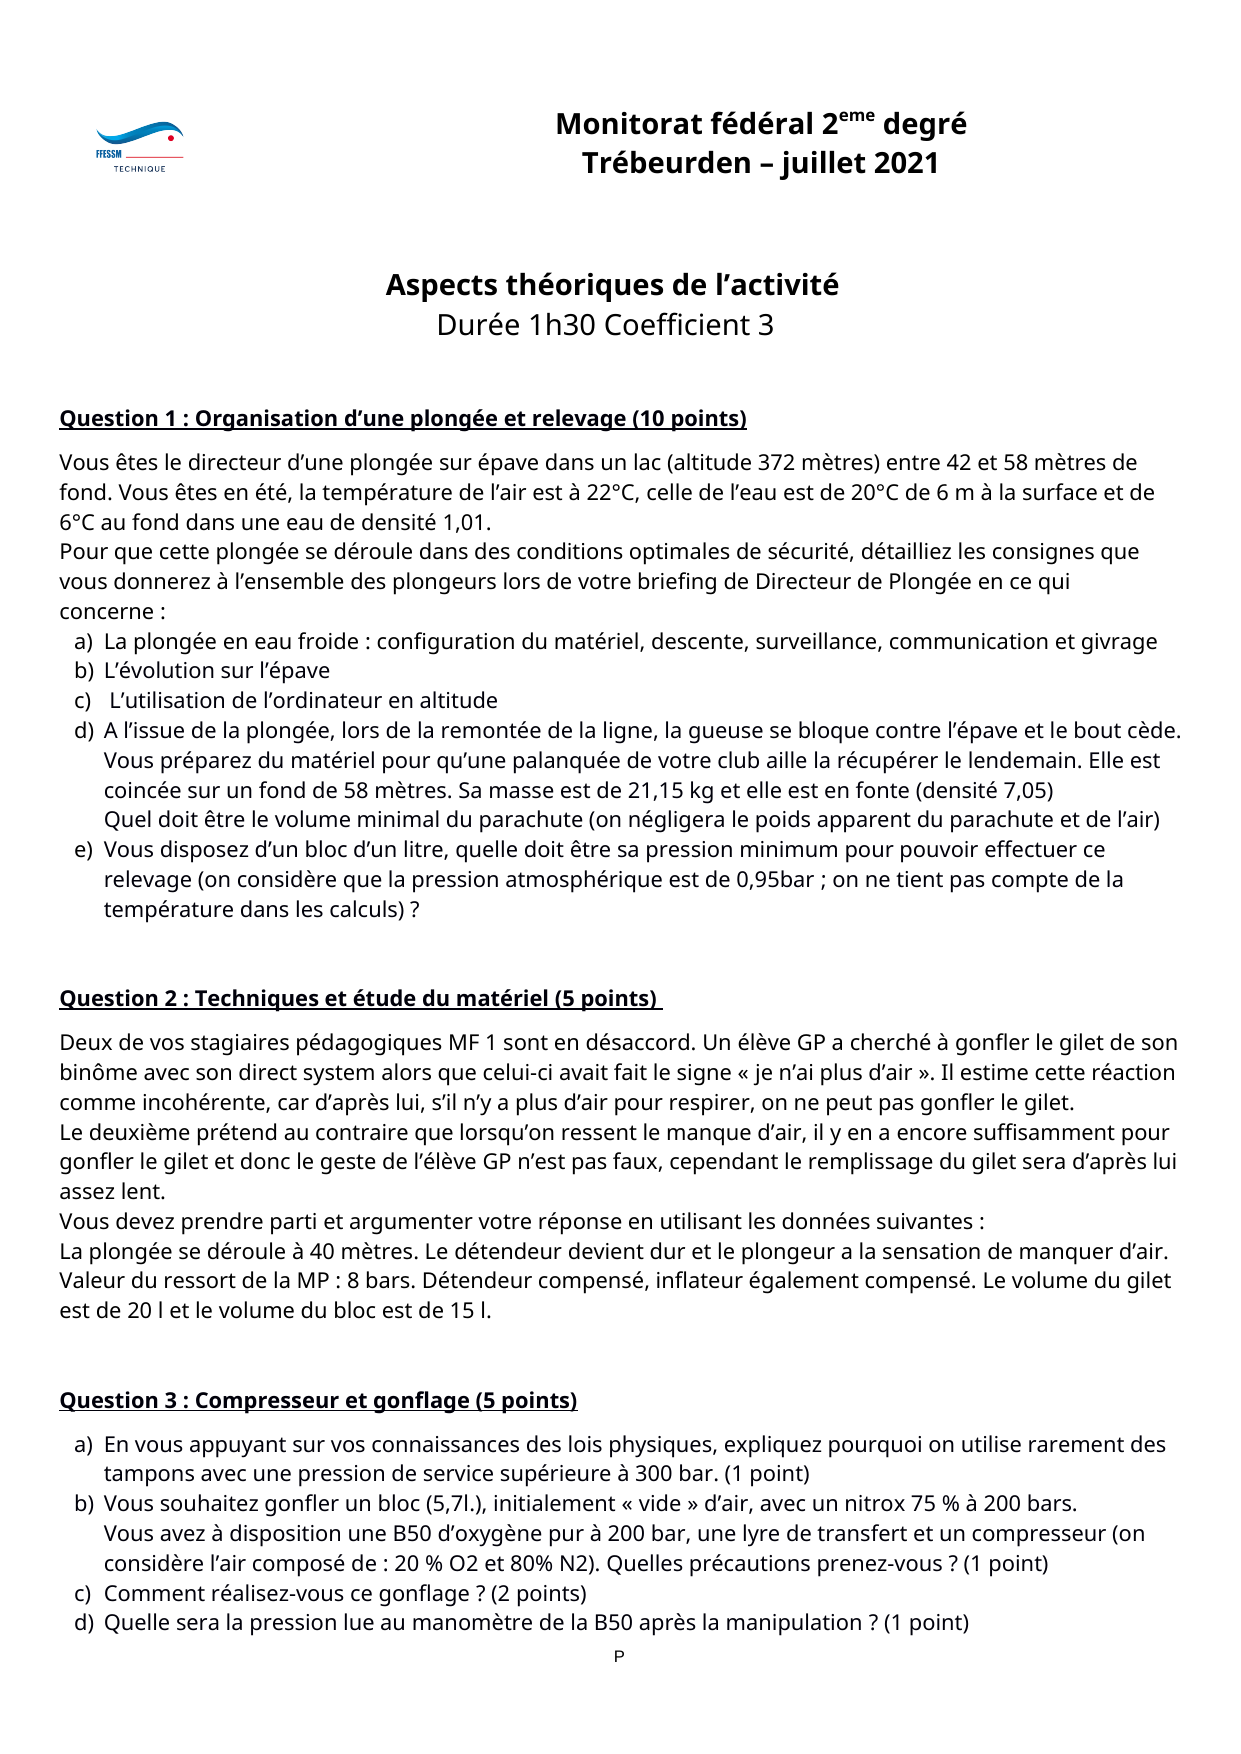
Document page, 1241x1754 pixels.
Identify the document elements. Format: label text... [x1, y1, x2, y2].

list La plongée en eau froide : configuration du matériel, descente, surveillance, communication et givrage [74, 626, 1226, 656]
list L’utilisation de l’ordinateur en altitude [74, 685, 1181, 715]
text Question 1 : Organisation d’une plongée et relevage (10 points) [59, 403, 1166, 433]
list L’évolution sur l’épave [74, 656, 1181, 685]
list A l’issue de la plongée, lors de la remontée de la ligne, la gueuse se bloque contre l’épave et le bout cède. Vous préparez du matériel pour qu’une palanquée de votre club aille la récupérer le lendemain. Elle est coincée sur un fond de 58 mètres. Sa masse est de 21,15 kg et elle est en fonte (densité 7,05) [74, 715, 1211, 804]
text Vous êtes le directeur d’une plongée sur épave dans un lac (altitude 372 mètres) entre 42 et 58 mètres de fond. Vous êtes en été, la température de l’air est à 22°C, celle de l’eau est de 20°C de 6 m à la surface et de 6°C au fond dans une eau de densité 1,01. [59, 447, 1181, 536]
text Vous avez à disposition une B50 d’oxygène pur à 200 bar, une lyre de transfert et un compresseur (on considère l’air composé de : 20 % O2 et 80% N2). Quelles précautions prenez-vous ? (1 point) [103, 1518, 1181, 1578]
text Quel doit être le volume minimal du parachute (on négligera le poids apparent du parachute et de l’air) [103, 804, 1196, 834]
list Quelle sera la pression lue au manomètre de la B50 après la manipulation ? (1 point) [74, 1607, 1181, 1637]
text Deux de vos stagiaires pédagogiques MF 1 sont en désaccord. Un élève GP a cherché à gonfler le gilet de son binôme avec son direct system alors que celui-ci avait fait le signe « je n’ai plus d’air ». Il estime cette réaction comme incohérente, car d’après lui, s’il n’y a plus d’air pour respirer, on ne peut pas gonfler le gilet. [59, 1027, 1181, 1117]
text Question 3 : Compresseur et gonflage (5 points) [59, 1385, 1181, 1414]
list Vous disposez d’un bloc d’un litre, quelle doit être sa pression minimum pour pouvoir effectuer ce relevage (on considère que la pression atmosphérique est de 0,95bar ; on ne tient pas compte de la température dans les calculs) ? [74, 834, 1181, 924]
picture [70, 77, 210, 217]
text Le deuxième prétend au contraire que lorsqu’on ressent le manque d’air, il y en a encore suffisamment pour gonfler le gilet et donc le geste de l’élève GP n’est pas faux, cependant le remplissage du gilet sera d’après lui assez lent. [59, 1117, 1181, 1206]
list Comment réalisez-vous ce gonflage ? (2 points) [74, 1578, 1181, 1607]
text Durée 1h30 Coefficient 3 [44, 304, 1166, 343]
text Vous devez prendre parti et argumenter votre réponse en utilisant les données suivantes : [59, 1206, 1181, 1236]
text Pour que cette plongée se déroule dans des conditions optimales de sécurité, détailliez les consignes que vous donnerez à l’ensemble des plongeurs lors de votre briefing de Directeur de Plongée en ce qui concerne : [59, 536, 1181, 626]
list En vous appuyant sur vos connaissances des lois physiques, expliquez pourquoi on utilise rarement des tampons avec une pression de service supérieure à 300 bar. (1 point) [74, 1429, 1181, 1488]
list Vous souhaitez gonfler un bloc (5,7l.), initialement « vide » d’air, avec un nitrox 75 % à 200 bars. [74, 1488, 1181, 1518]
text Question 2 : Techniques et étude du matériel (5 points) [59, 983, 1181, 1013]
text Aspects théoriques de l’activité [59, 264, 1166, 304]
text La plongée se déroule à 40 mètres. Le détendeur devient dur et le plongeur a la sensation de manquer d’air. Valeur du ressort de la MP : 8 bars. Détendeur compensé, inflateur également compensé. Le volume du gilet est de 20 l et le volume du bloc est de 15 l. [59, 1236, 1181, 1325]
